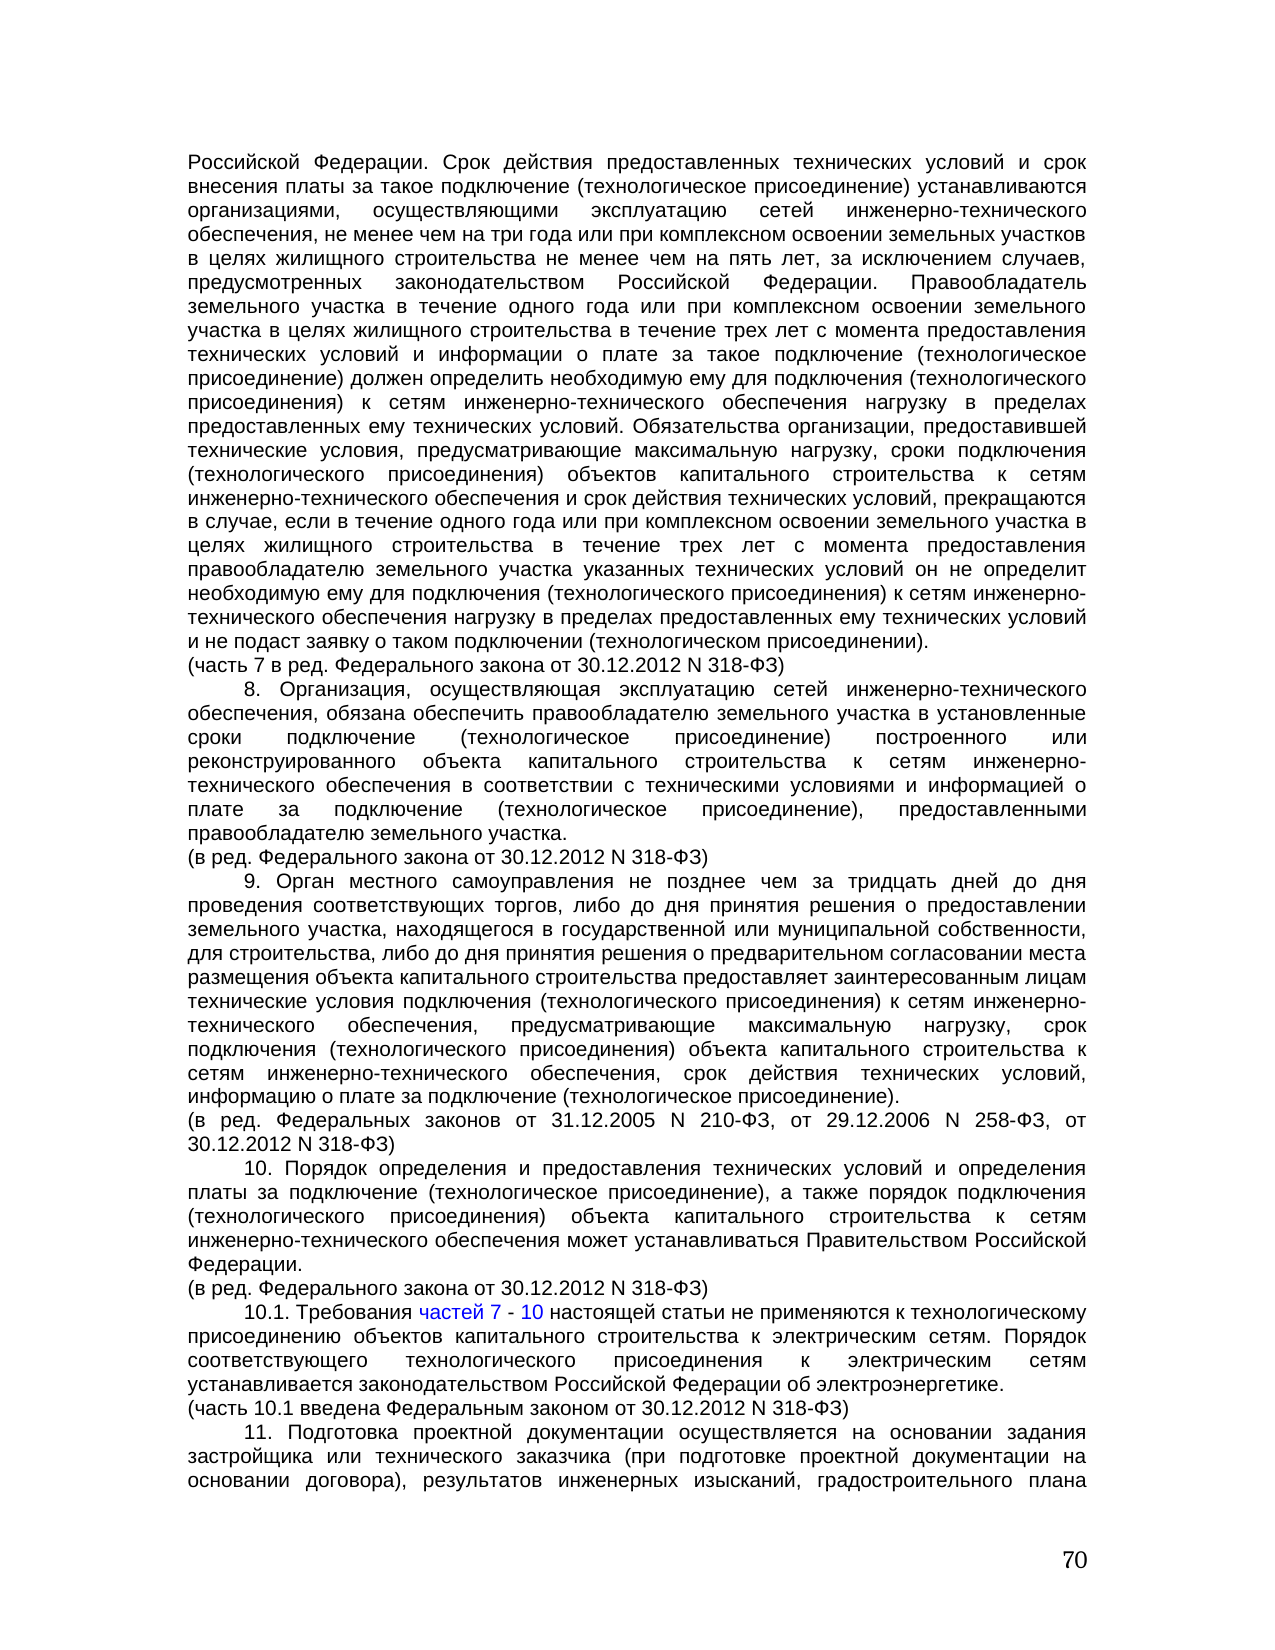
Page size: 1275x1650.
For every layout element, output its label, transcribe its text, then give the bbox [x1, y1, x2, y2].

text 8. Организация, осуществляющая эксплуатацию сетей инженерно-технического обеспечения, обязана обеспечить правообладателю земельного участка в установленные сроки подключение (технологическое присоединение) построенного или реконструированного объекта капитального строительства к сетям инженерно-технического обеспечения в соответствии с техническими условиями и информацией о плате за подключение (технологическое присоединение), предоставленными правообладателю земельного участка. [187, 677, 1087, 845]
text (часть 10.1 введена Федеральным законом от 30.12.2012 N 318-ФЗ) [187, 1396, 1087, 1420]
text (часть 7 в ред. Федерального закона от 30.12.2012 N 318-ФЗ) [187, 653, 1087, 677]
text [187, 150, 1087, 653]
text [187, 1420, 1087, 1492]
text 10.1. Требования частей 7 - 10 настоящей статьи не применяются к технологическому присоединению объектов капитального строительства к электрическим сетям. Порядок соответствующего технологического присоединения к электрическим сетям устанавливается законодательством Российской Федерации об электроэнергетике. [187, 1300, 1087, 1396]
text 10. Порядок определения и предоставления технических условий и определения платы за подключение (технологическое присоединение), а также порядок подключения (технологического присоединения) объекта капитального строительства к сетям инженерно-технического обеспечения может устанавливаться Правительством Российской Федерации. [187, 1156, 1087, 1276]
text (в ред. Федерального закона от 30.12.2012 N 318-ФЗ) [187, 845, 1087, 869]
text 9. Орган местного самоуправления не позднее чем за тридцать дней до дня проведения соответствующих торгов, либо до дня принятия решения о предоставлении земельного участка, находящегося в государственной или муниципальной собственности, для строительства, либо до дня принятия решения о предварительном согласовании места размещения объекта капитального строительства предоставляет заинтересованным лицам технические условия подключения (технологического присоединения) к сетям инженерно-технического обеспечения, предусматривающие максимальную нагрузку, срок подключения (технологического присоединения) объекта капитального строительства к сетям инженерно-технического обеспечения, срок действия технических условий, информацию о плате за подключение (технологическое присоединение). [187, 869, 1087, 1108]
text (в ред. Федеральных законов от 31.12.2005 N 210-ФЗ, от 29.12.2006 N 258-ФЗ, от 30.12.2012 N 318-ФЗ) [187, 1108, 1087, 1156]
text (в ред. Федерального закона от 30.12.2012 N 318-ФЗ) [187, 1276, 1087, 1300]
